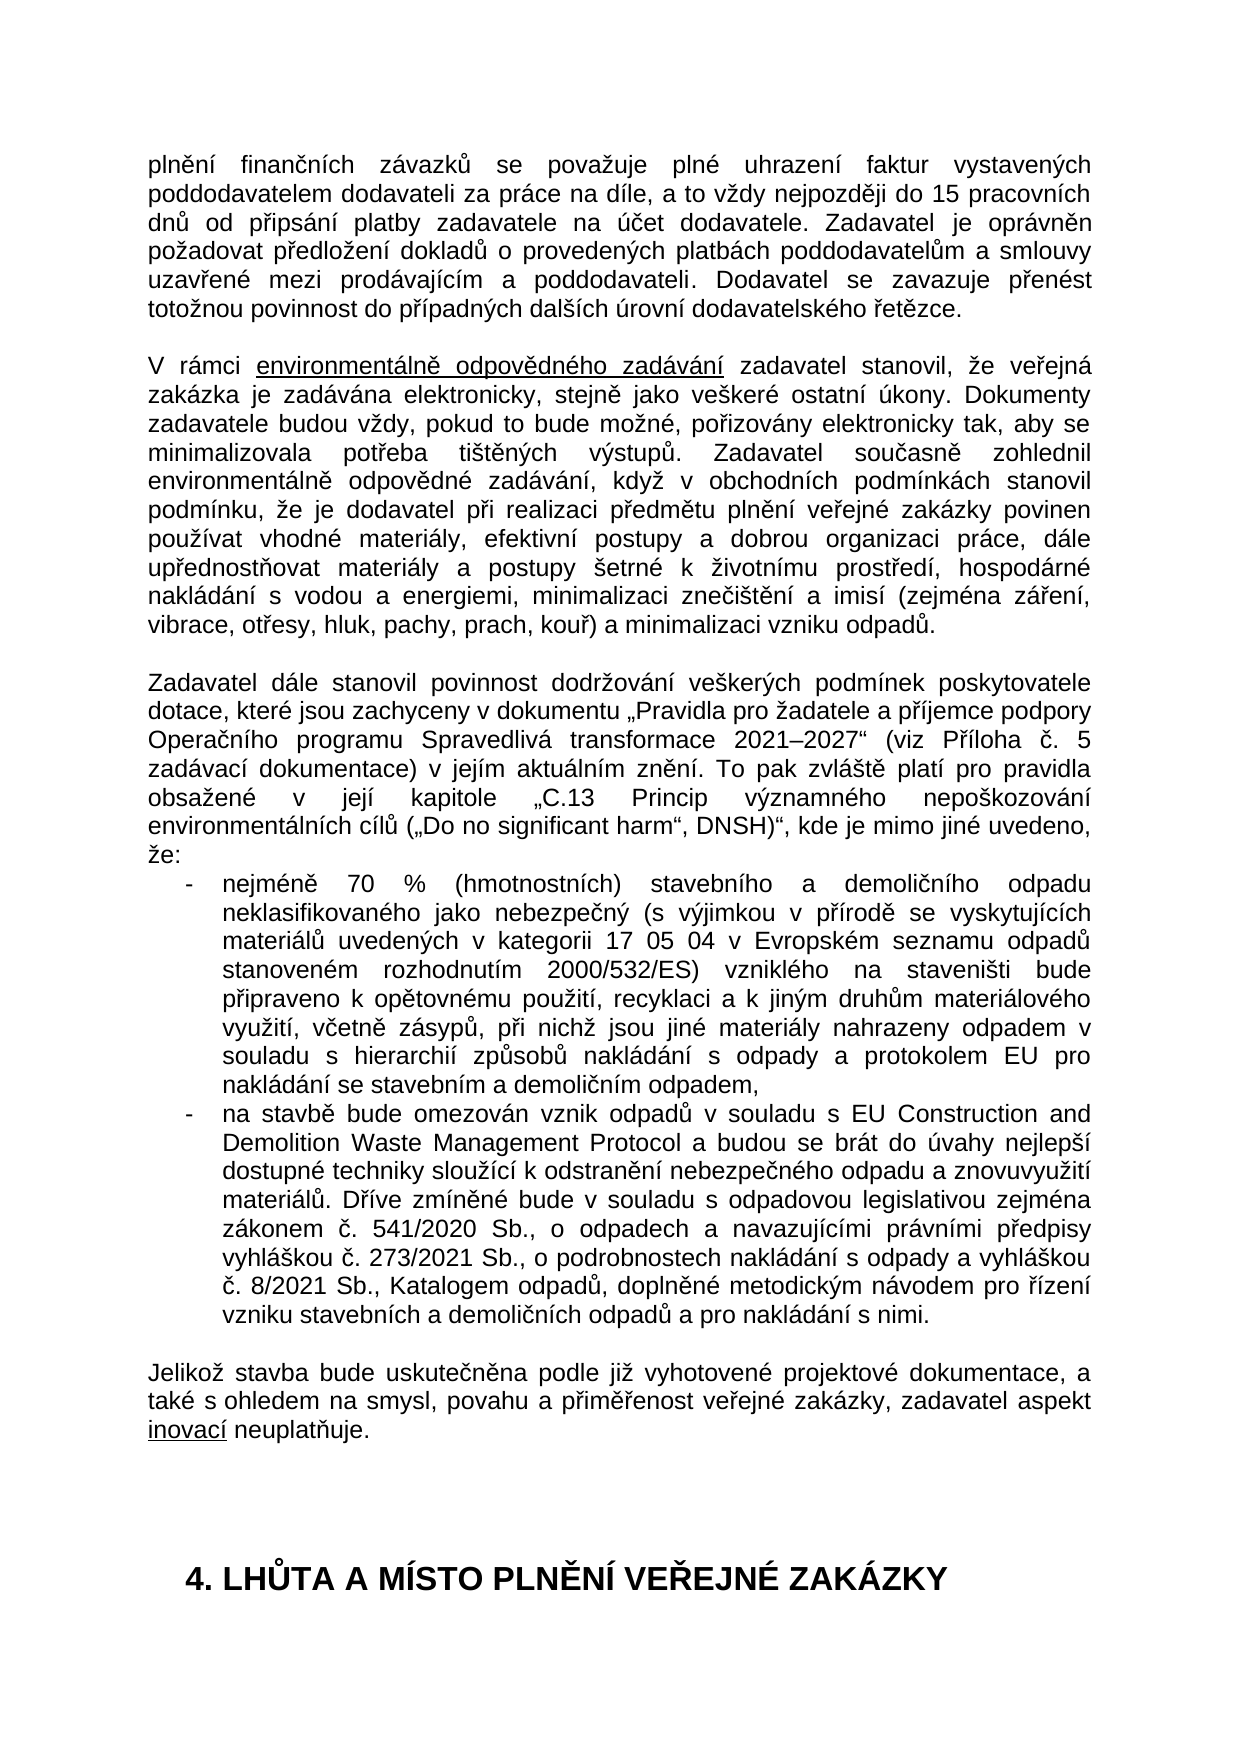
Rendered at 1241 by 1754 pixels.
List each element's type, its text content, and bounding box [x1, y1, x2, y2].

list nejméně 70 % (hmotnostních) stavebního a demoličního odpadu neklasifikovaného jako nebezpečný (s výjimkou v přírodě se vyskytujících materiálů uvedených v kategorii 17 05 04 v Evropském seznamu odpadů stanoveném rozhodnutím 2000/532/ES) vzniklého na staveništi bude připraveno k opětovnému použití, recyklaci a k jiným druhům materiálového využití, včetně zásypů, při nichž jsou jiné materiály nahrazeny odpadem v souladu s hierarchií způsobů nakládání s odpady a protokolem EU pro nakládání se stavebním a demoličním odpadem, [185, 869, 1092, 1099]
subtitle lhůta a místo plnění veřejné zakázky [185, 1559, 1092, 1597]
text Zadavatel dále stanovil povinnost dodržování veškerých podmínek poskytovatele dotace, které jsou zachyceny v dokumentu „Pravidla pro žadatele a příjemce podpory Operačního programu Spravedlivá transformace 2021–2027“ (viz Příloha č. 5 zadávací dokumentace) v jejím aktuálním znění. To pak zvláště platí pro pravidla obsažené v její kapitole „C.13 Princip významného nepoškozování environmentálních cílů („Do no significant harm“, DNSH)“, kde je mimo jiné uvedeno, že: [148, 667, 1092, 869]
text V rámci environmentálně odpovědného zadávání zadavatel stanovil, že veřejná zakázka je zadávána elektronicky, stejně jako veškeré ostatní úkony. Dokumenty zadavatele budou vždy, pokud to bude možné, pořizovány elektronicky tak, aby se minimalizovala potřeba tištěných výstupů. Zadavatel současně zohlednil environmentálně odpovědné zadávání, když v obchodních podmínkách stanovil podmínku, že je dodavatel při realizaci předmětu plnění veřejné zakázky povinen používat vhodné materiály, efektivní postupy a dobrou organizaci práce, dále upřednostňovat materiály a postupy šetrné k životnímu prostředí, hospodárné nakládání s vodou a energiemi, minimalizaci znečištění a imisí (zejména záření, vibrace, otřesy, hluk, pachy, prach, kouř) a minimalizaci vzniku odpadů. [148, 351, 1092, 639]
text Jelikož stavba bude uskutečněna podle již vyhotovené projektové dokumentace, a také s ohledem na smysl, povahu a přiměřenost veřejné zakázky, zadavatel aspekt inovací neuplatňuje. [148, 1357, 1092, 1444]
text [148, 150, 1092, 322]
list na stavbě bude omezován vznik odpadů v souladu s EU Construction and Demolition Waste Management Protocol a budou se brát do úvahy nejlepší dostupné techniky sloužící k odstranění nebezpečného odpadu a znovuvyužití materiálů. Dříve zmíněné bude v souladu s odpadovou legislativou zejména zákonem č. 541/2020 Sb., o odpadech a navazujícími právními předpisy vyhláškou č. 273/2021 Sb., o podrobnostech nakládání s odpady a vyhláškou č. 8/2021 Sb., Katalogem odpadů, doplněné metodickým návodem pro řízení vzniku stavebních a demoličních odpadů a pro nakládání s nimi. [185, 1099, 1092, 1329]
